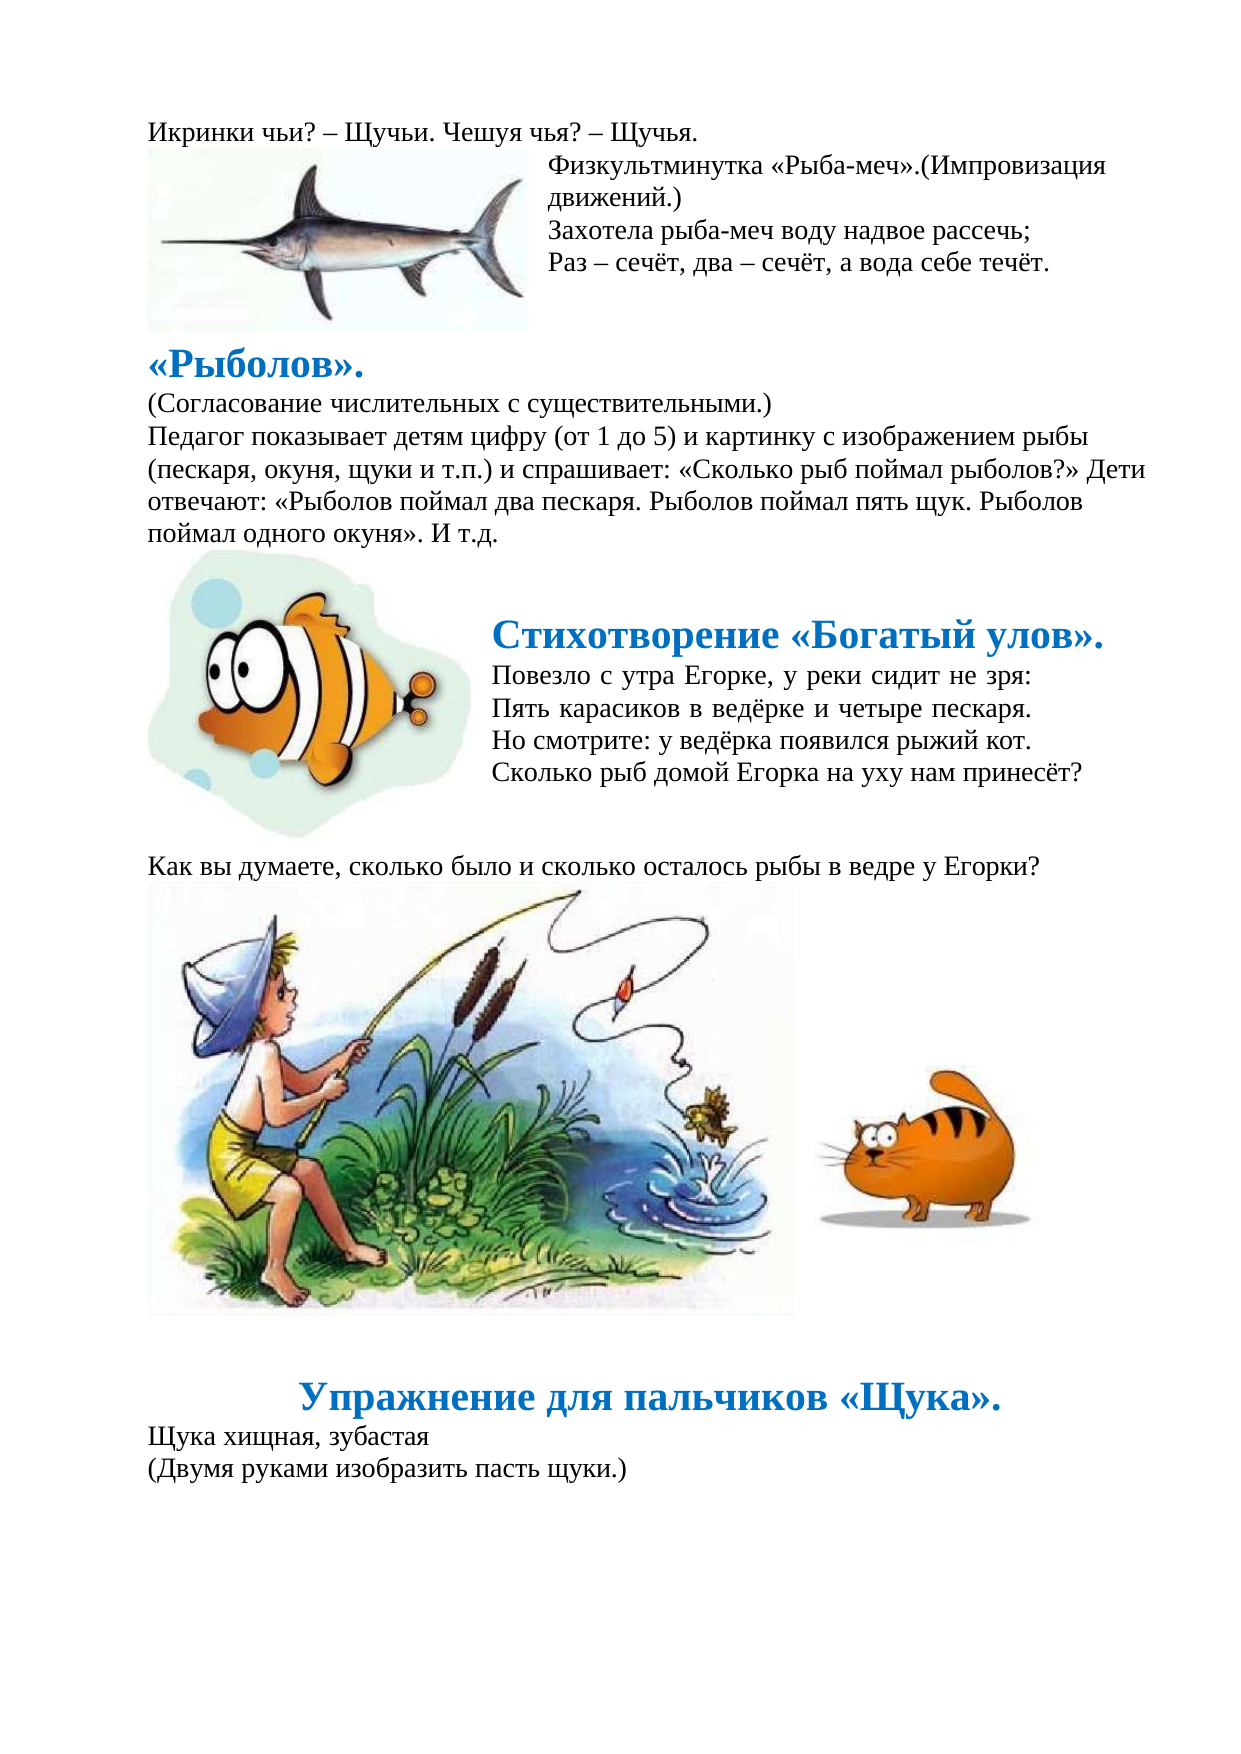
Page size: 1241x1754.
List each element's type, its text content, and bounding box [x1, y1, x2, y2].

text (Двумя руками изобразить пасть щуки.) [147, 1452, 1163, 1484]
text Щука хищная, зубастая [147, 1419, 1163, 1452]
text Как вы думаете, сколько было и сколько осталось рыбы в ведре у Егорки? [147, 849, 1163, 881]
subtitle «Рыболов». [147, 339, 1163, 387]
picture [147, 549, 473, 840]
text Педагог показывает детям цифру (от 1 до 5) и картинку с изображением рыбы (пескаря, окуня, щуки и т.п.) и спрашивает: «Сколько рыб поймал рыболов?» Дети отвечают: «Рыболов поймал два пескаря. Рыболов поймал пять щук. Рыболов поймал одного окуня». И т.д. [147, 419, 1163, 549]
subtitle Упражнение для пальчиков «Щука». [198, 1372, 1101, 1419]
text Икринки чьи? – Щучьи. Чешуя чья? – Щучья. [147, 115, 1163, 148]
text Захотела рыба-меч воду надвое рассечь; Раз – сечёт, два – сечёт, а вода себе течёт. [548, 213, 1068, 278]
text (Согласование числительных с существительными.) [147, 387, 1163, 419]
picture [147, 148, 529, 332]
text Физкультминутка «Рыба-меч».(Импровизация движений.) [548, 148, 1163, 213]
text Повезло с утра Егорке, у реки сидит не зря: Пять карасиков в ведёрке и четыре пескаря. Но смотрите: у ведёрка появился рыжий кот. [491, 658, 1033, 756]
picture [813, 1065, 1041, 1244]
picture [147, 882, 795, 1317]
subtitle Стихотворение «Богатый улов». [491, 611, 1163, 658]
text Сколько рыб домой Егорка на уху нам принесёт? [491, 756, 1163, 788]
